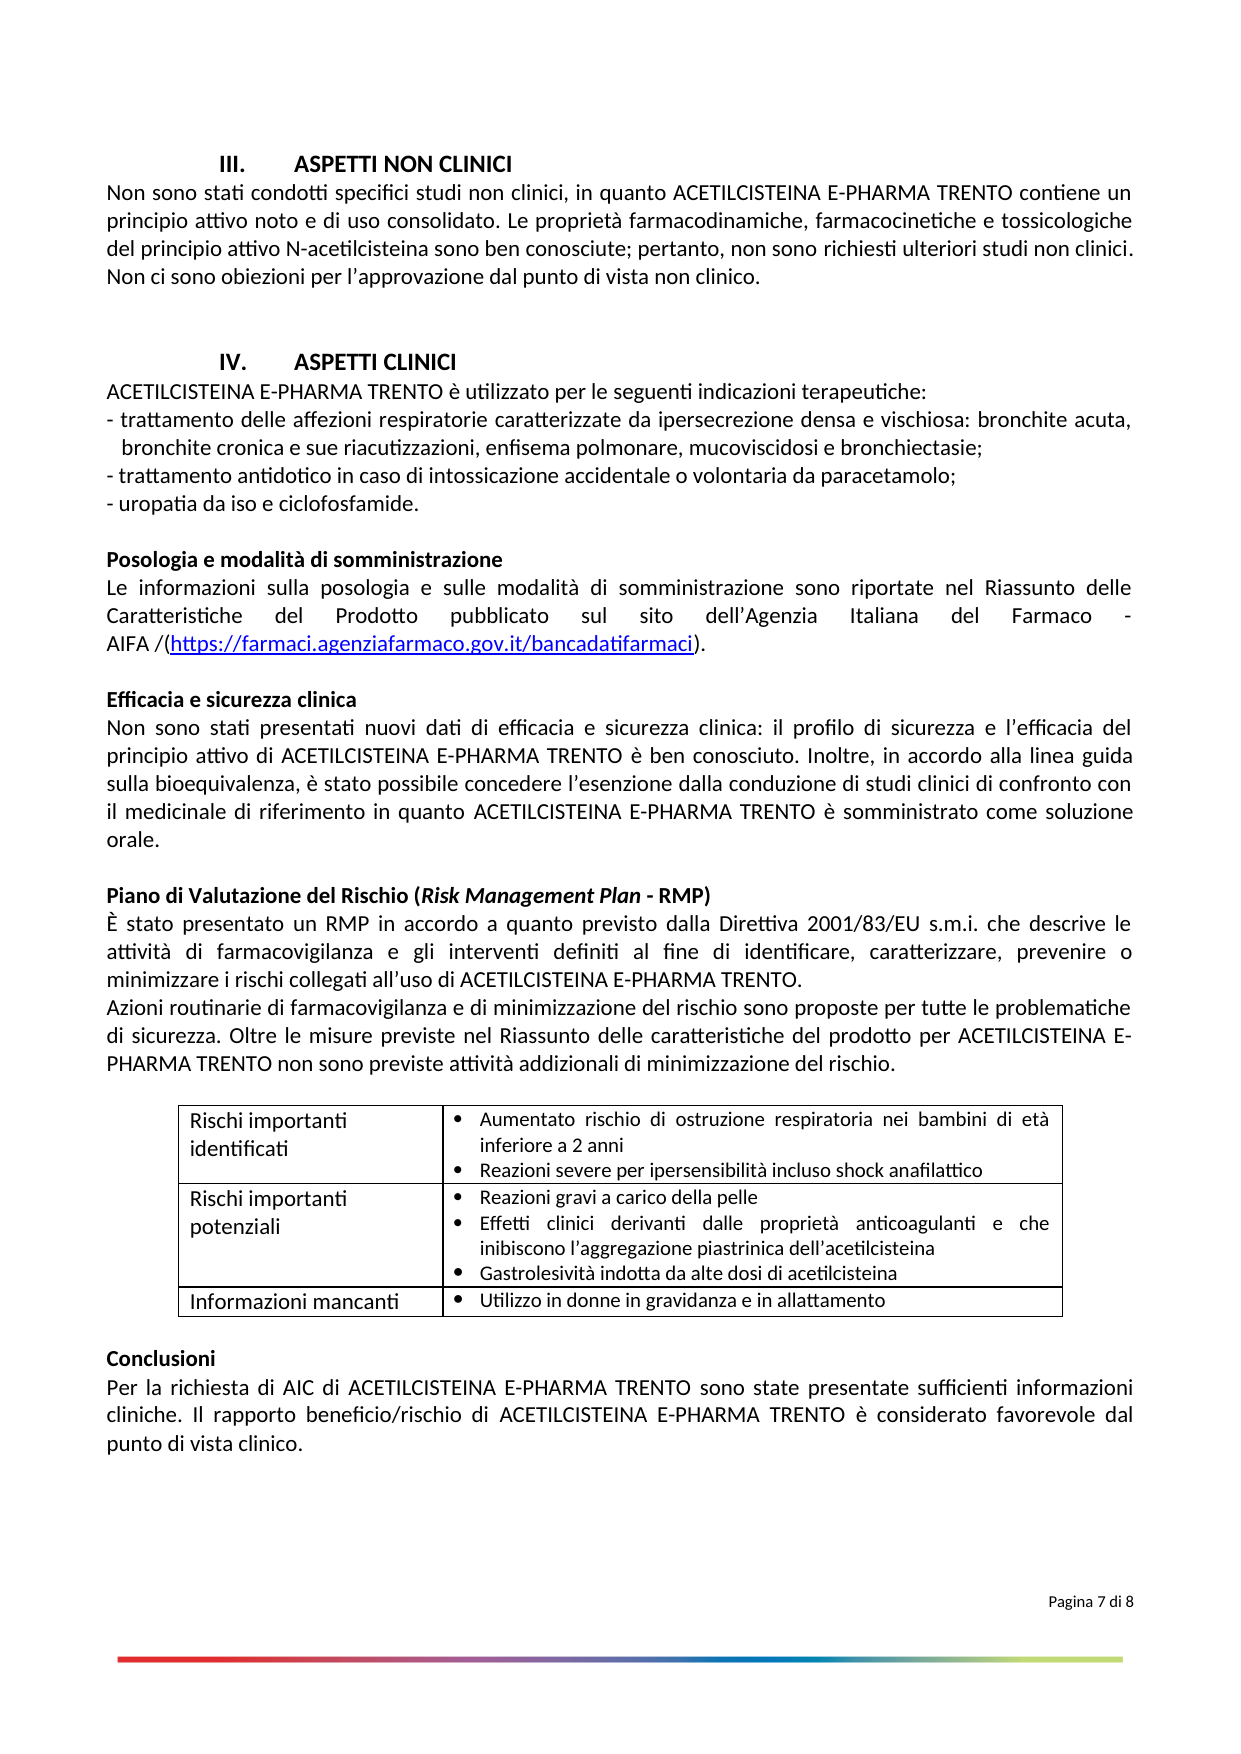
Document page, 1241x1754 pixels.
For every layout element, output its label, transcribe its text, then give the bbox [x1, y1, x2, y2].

table_cell Informazioni mancanti [179, 1288, 442, 1316]
picture [0, 1624, 1241, 1754]
table_cell Reazioni gravi a carico della pelle Effetti clinici derivanti dalle proprietà anticoagulanti e che inibiscono l’aggregazione piastrinica dell’acetilcisteina Gastrolesività indotta da alte dosi di acetilcisteina [444, 1184, 1062, 1286]
text Efficacia e sicurezza clinica [106, 685, 1134, 713]
list ASPETTI CLINICI [219, 346, 1134, 377]
list È stato presentato un RMP in accordo a quanto previsto dalla Direttiva 2001/83/EU s.m.i. che descrive le attività di farmacovigilanza e gli interventi definiti al fine di identificare, caratterizzare, prevenire o minimizzare i rischi collegati all’uso di ACETILCISTEINA E-PHARMA TRENTO. [106, 909, 1134, 993]
text Non sono stati presentati nuovi dati di efficacia e sicurezza clinica: il profilo di sicurezza e l’efficacia del principio attivo di ACETILCISTEINA E-PHARMA TRENTO è ben conosciuto. Inoltre, in accordo alla linea guida sulla bioequivalenza, è stato possibile concedere l’esenzione dalla conduzione di studi clinici di confronto con il medicinale di riferimento in quanto ACETILCISTEINA E-PHARMA TRENTO è somministrato come soluzione orale. [106, 713, 1134, 853]
text - uropatia da iso e ciclofosfamide. [106, 489, 1134, 517]
table_cell Rischi importanti potenziali [179, 1184, 442, 1286]
list ASPETTI NON CLINICI [219, 148, 1134, 178]
text Non sono stati condotti specifici studi non clinici, in quanto ACETILCISTEINA E-PHARMA TRENTO contiene un principio attivo noto e di uso consolidato. Le proprietà farmacodinamiche, farmacocinetiche e tossicologiche del principio attivo N-acetilcisteina sono ben conosciute; pertanto, non sono richiesti ulteriori studi non clinici. Non ci sono obiezioni per l’approvazione dal punto di vista non clinico. [106, 178, 1134, 290]
list Azioni routinarie di farmacovigilanza e di minimizzazione del rischio sono proposte per tutte le problematiche di sicurezza. Oltre le misure previste nel Riassunto delle caratteristiche del prodotto per ACETILCISTEINA E-PHARMA TRENTO non sono previste attività addizionali di minimizzazione del rischio. [106, 993, 1134, 1077]
text - trattamento antidotico in caso di intossicazione accidentale o volontaria da paracetamolo; [106, 461, 1134, 489]
text ACETILCISTEINA E-PHARMA TRENTO è utilizzato per le seguenti indicazioni terapeutiche: [106, 377, 1134, 405]
text - trattamento delle affezioni respiratorie caratterizzate da ipersecrezione densa e vischiosa: bronchite acuta, bronchite cronica e sue riacutizzazioni, enfisema polmonare, mucoviscidosi e bronchiectasie; [106, 405, 1134, 461]
table_cell Utilizzo in donne in gravidanza e in allattamento [444, 1288, 1062, 1316]
table_header Rischi importanti identificati [179, 1106, 442, 1183]
text Posologia e modalità di somministrazione [106, 545, 1133, 573]
list Conclusioni [106, 1344, 1134, 1373]
text Le informazioni sulla posologia e sulle modalità di somministrazione sono riportate nel Riassunto delle Caratteristiche del Prodotto pubblicato sul sito dell’Agenzia Italiana del Farmaco - AIFA /(https://farmaci.agenziafarmaco.gov.it/bancadatifarmaci). [106, 573, 1133, 657]
list Per la richiesta di AIC di ACETILCISTEINA E-PHARMA TRENTO sono state presentate sufficienti informazioni cliniche. Il rapporto beneficio/rischio di ACETILCISTEINA E-PHARMA TRENTO è considerato favorevole dal punto di vista clinico. [106, 1373, 1134, 1457]
table_header Aumentato rischio di ostruzione respiratoria nei bambini di età inferiore a 2 anni Reazioni severe per ipersensibilità incluso shock anafilattico [444, 1106, 1062, 1183]
list Piano di Valutazione del Rischio (Risk Management Plan - RMP) [106, 881, 1134, 909]
